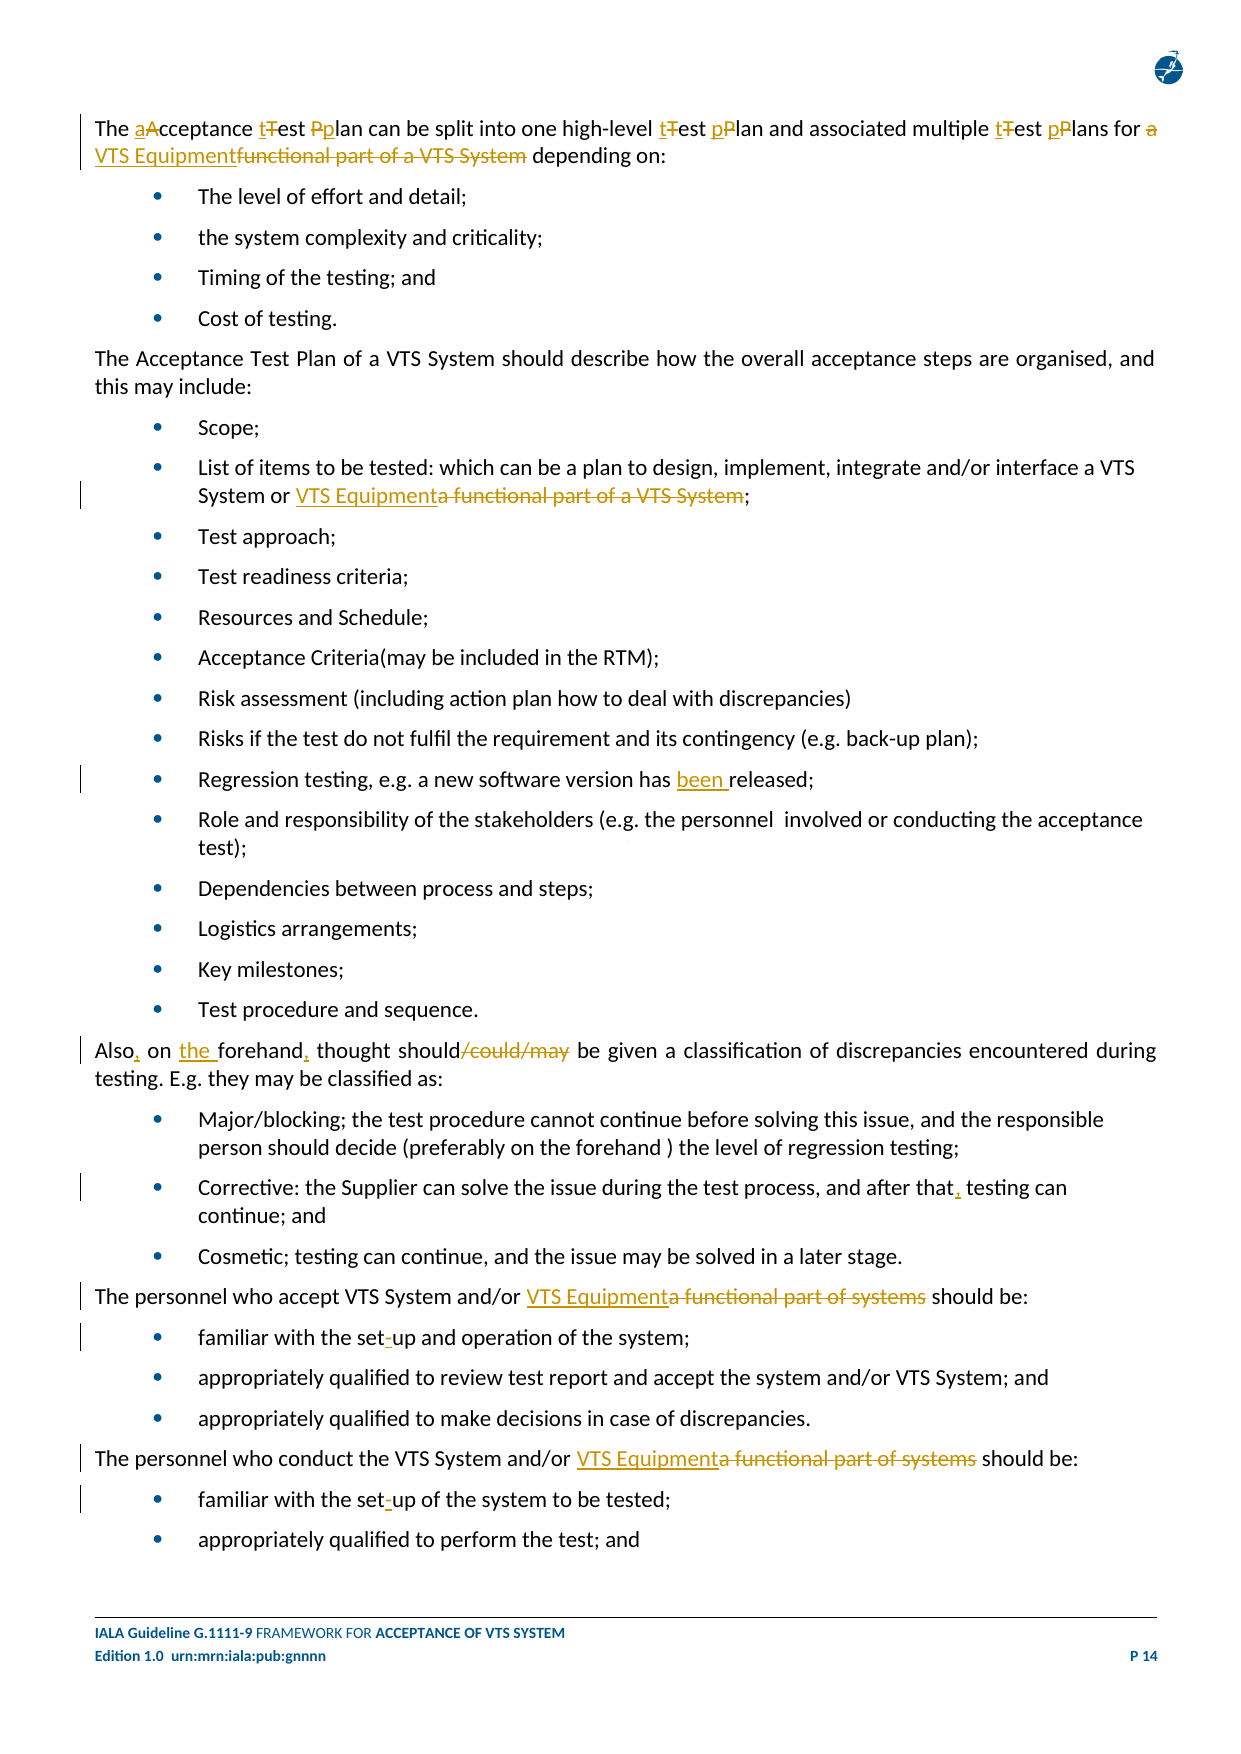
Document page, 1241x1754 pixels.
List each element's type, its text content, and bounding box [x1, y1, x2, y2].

text appropriately qualified to make decisions in case of discrepancies. [153, 1404, 1157, 1432]
text Major/blocking; the test procedure cannot continue before solving this issue, and the responsible person should decide (preferably on the forehand ) the level of regression testing; [153, 1105, 1157, 1161]
text List of items to be tested: which can be a plan to design, implement, integrate and/or interface a VTS System or ; [153, 453, 1157, 509]
text Key milestones; [153, 955, 1157, 983]
text Test readiness criteria; [153, 562, 1157, 590]
text Corrective: the Supplier can solve the issue during the test process, and after that testing can continue; and [153, 1173, 1157, 1229]
text familiar with the setup of the system to be tested; [153, 1485, 1157, 1513]
text The personnel who conduct the VTS System and/or should be: [94, 1444, 1157, 1472]
text Cost of testing. [153, 304, 1157, 332]
text The level of effort and detail; [153, 182, 1157, 210]
text Regression testing, e.g. a new software version has released; [153, 765, 1157, 793]
text Timing of the testing; and [153, 263, 1157, 291]
text Scope; [153, 413, 1157, 441]
text Cosmetic; testing can continue, and the issue may be solved in a later stage. [153, 1242, 1157, 1270]
text familiar with the setup and operation of the system; [153, 1323, 1157, 1351]
text Acceptance Criteria(may be included in the RTM); [153, 643, 1157, 671]
text Role and responsibility of the stakeholders (e.g. the personnel involved or conducting the acceptance test); [153, 806, 1157, 862]
text Risk assessment (including action plan how to deal with discrepancies) [153, 684, 1157, 712]
text the system complexity and criticality; [153, 223, 1157, 251]
text The Acceptance Test Plan of a VTS System should describe how the overall acceptance steps are organised, and this may include: [94, 344, 1157, 400]
text appropriately qualified to review test report and accept the system and/or VTS System; and [153, 1363, 1157, 1391]
text Also on forehand thought should be given a classification of discrepancies encountered during testing. E.g. they may be classified as: [94, 1036, 1157, 1092]
text Dependencies between process and steps; [153, 874, 1157, 902]
text The cceptance est lan can be split into one high-level est lan and associated multiple est lans for depending on: [94, 114, 1157, 170]
text appropriately qualified to perform the test; and [153, 1525, 1157, 1553]
text Risks if the test do not fulfil the requirement and its contingency (e.g. back-up plan); [153, 724, 1157, 752]
text Logistics arrangements; [153, 914, 1157, 943]
text Test procedure and sequence. [153, 996, 1157, 1024]
text Resources and Schedule; [153, 603, 1157, 631]
text The personnel who accept VTS System and/or should be: [94, 1282, 1157, 1310]
picture [1123, 0, 1241, 119]
text Test approach; [153, 522, 1157, 550]
